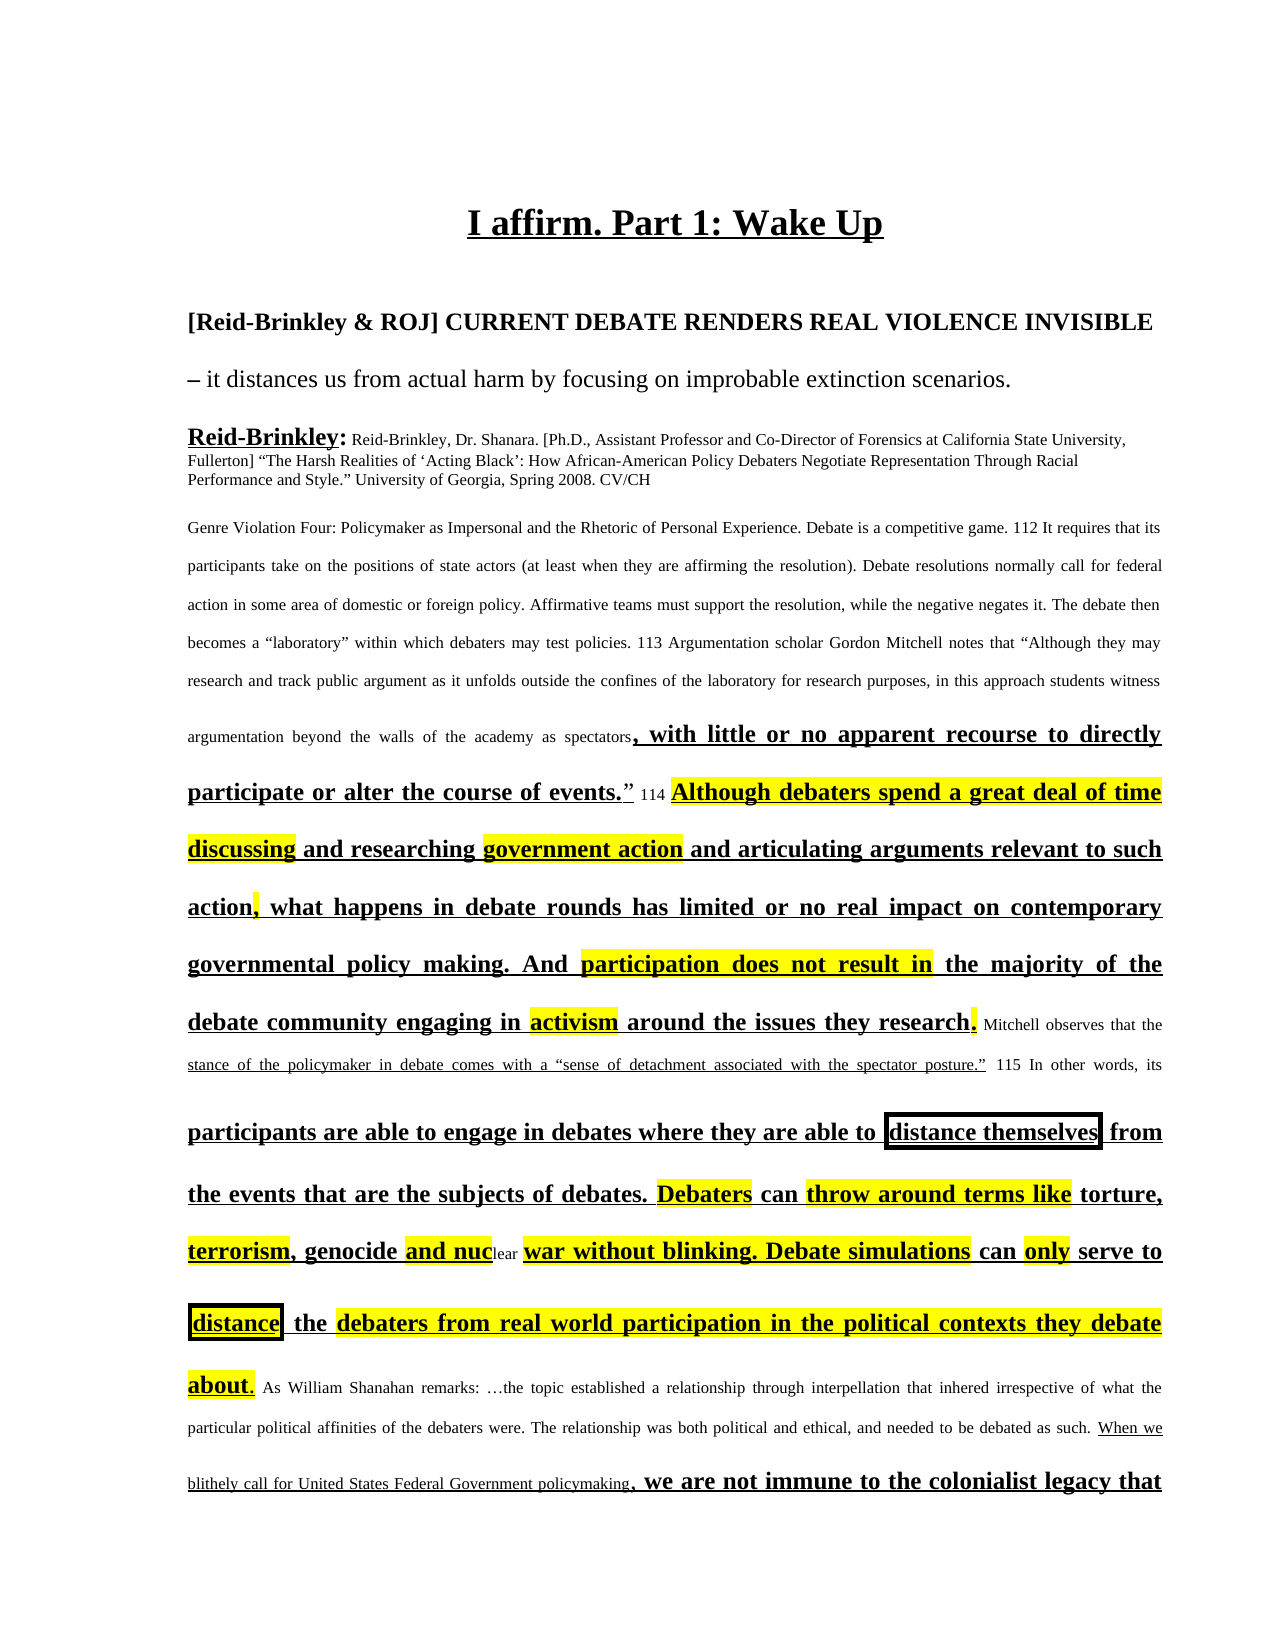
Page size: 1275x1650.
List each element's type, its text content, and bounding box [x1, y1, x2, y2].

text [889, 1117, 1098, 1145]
subtitle [Reid-Brinkley & ROJ] CURRENT DEBATE RENDERS REAL VIOLENCE INVISIBLE – it distances us from actual harm by focusing on improbable extinction scenarios. [187, 307, 1162, 393]
subtitle I affirm. Part 1: Wake Up [187, 200, 1162, 243]
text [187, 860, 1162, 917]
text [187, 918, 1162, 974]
text Reid-Brinkley: Reid-Brinkley, Dr. Shanara. [Ph.D., Assistant Professor and Co-Director of Forensics at California State University, Fullerton] “The Harsh Realities of ‘Acting Black’: How African-American Policy Debaters Negotiate Representation Through Racial Performance and Style.” University of Georgia, Spring 2008. CV/CH [187, 422, 1162, 489]
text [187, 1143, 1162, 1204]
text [187, 1334, 1162, 1490]
